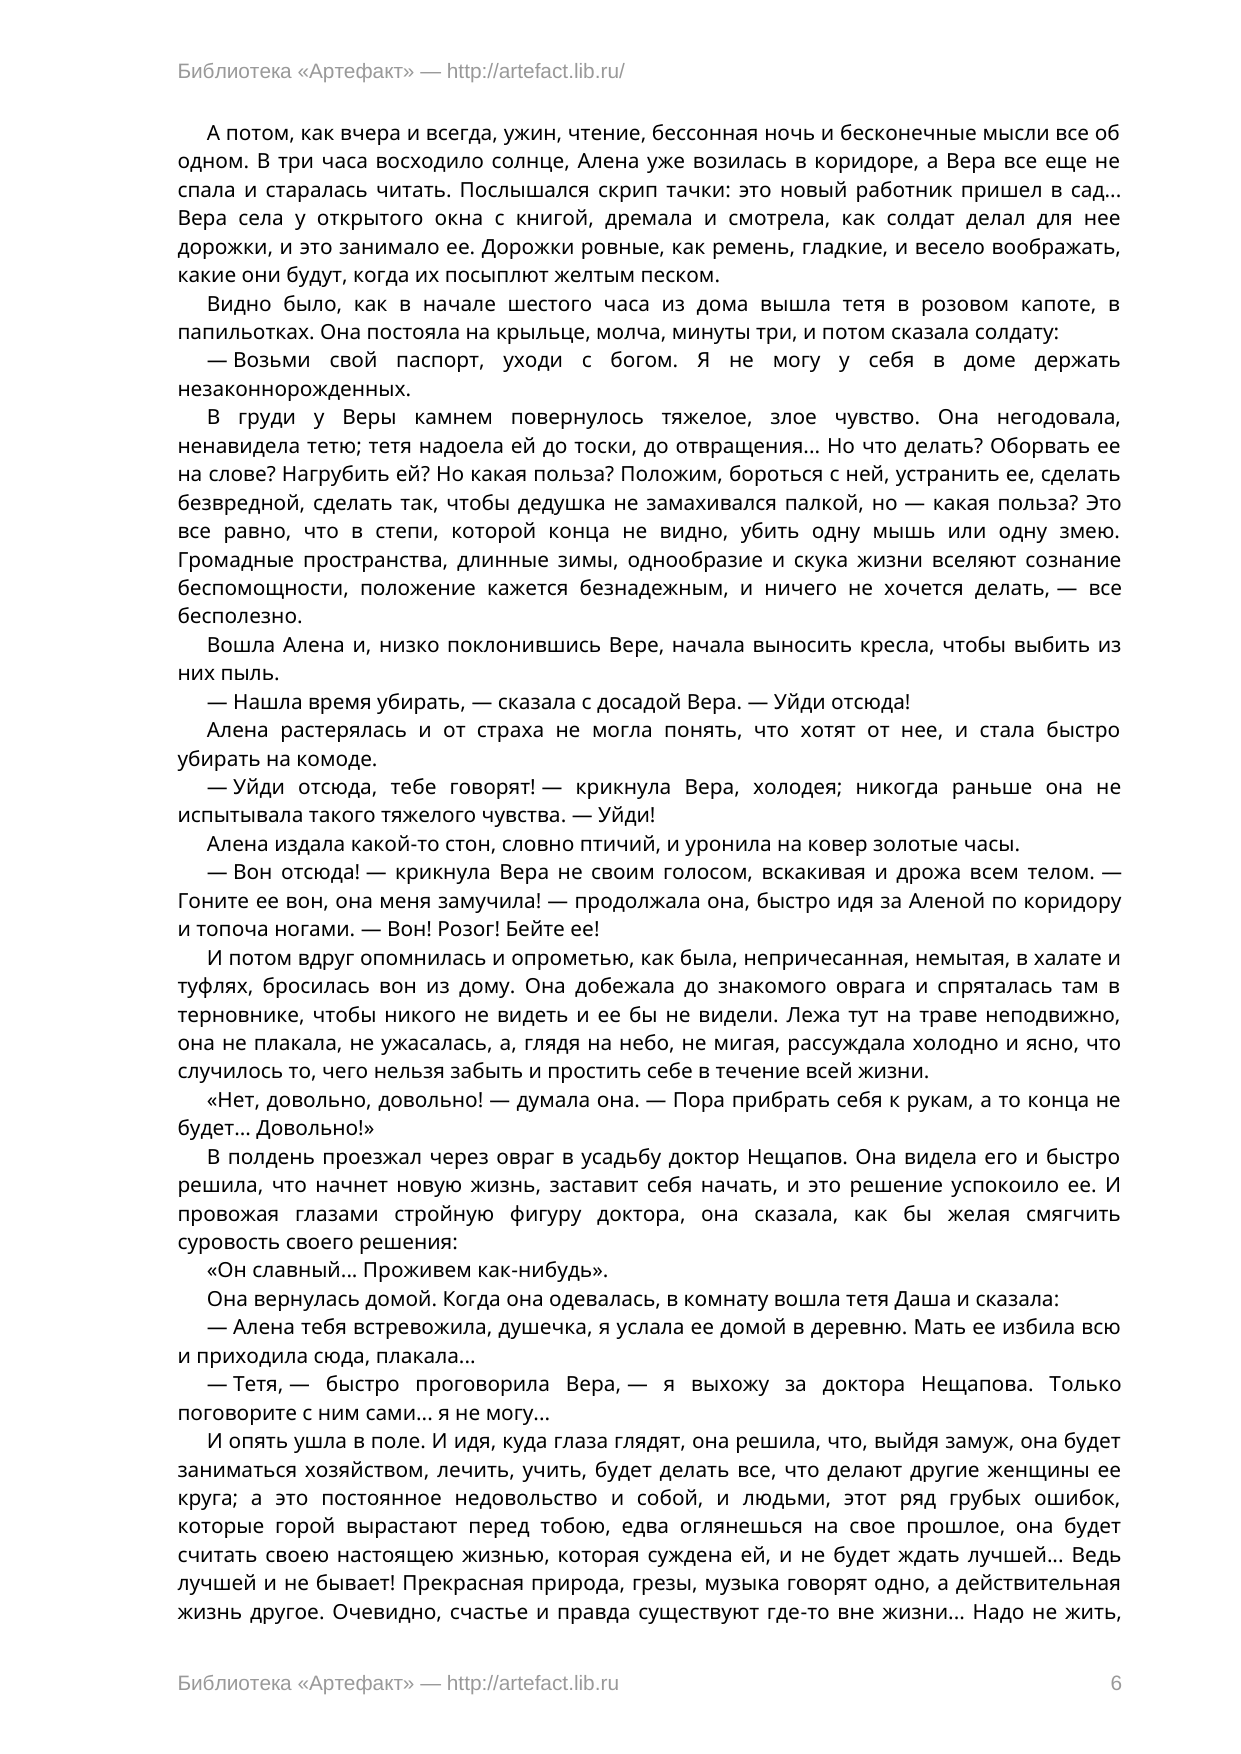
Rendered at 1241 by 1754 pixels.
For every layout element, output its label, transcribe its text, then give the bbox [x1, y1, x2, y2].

text «Он славный... Проживем как-нибудь». [177, 1256, 1122, 1284]
text Видно было, как в начале шестого часа из дома вышла тетя в розовом капоте, в папильотках. Она постояла на крыльце, молча, минуты три, и потом сказала солдату: [177, 289, 1122, 346]
text — Нашла время убирать, — сказала с досадой Вера. — Уйди отсюда! [177, 687, 1122, 715]
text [177, 1426, 1122, 1625]
text А потом, как вчера и всегда, ужин, чтение, бессонная ночь и бесконечные мысли все об одном. В три часа восходило солнце, Алена уже возилась в коридоре, а Вера все еще не спала и старалась читать. Послышался скрип тачки: это новый работник пришел в сад... Вера села у открытого окна с книгой, дремала и смотрела, как солдат делал для нее дорожки, и это занимало ее. Дорожки ровные, как ремень, гладкие, и весело воображать, какие они будут, когда их посыплют желтым песком. [177, 118, 1122, 289]
text Она вернулась домой. Когда она одевалась, в комнату вошла тетя Даша и сказала: [177, 1284, 1122, 1312]
text Алена издала какой-то стон, словно птичий, и уронила на ковер золотые часы. [177, 829, 1122, 857]
text И потом вдруг опомнилась и опрометью, как была, непричесанная, немытая, в халате и туфлях, бросилась вон из дому. Она добежала до знакомого оврага и спряталась там в терновнике, чтобы никого не видеть и ее бы не видели. Лежа тут на траве неподвижно, она не плакала, не ужасалась, а, глядя на небо, не мигая, рассуждала холодно и ясно, что случилось то, чего нельзя забыть и простить себе в течение всей жизни. [177, 943, 1122, 1085]
text — Уйди отсюда, тебе говорят! — крикнула Вера, холодея; никогда раньше она не испытывала такого тяжелого чувства. — Уйди! [177, 772, 1122, 829]
text — Вон отсюда! — крикнула Вера не своим голосом, вскакивая и дрожа всем телом. — Гоните ее вон, она меня замучила! — продолжала она, быстро идя за Аленой по коридору и топоча ногами. — Вон! Розог! Бейте ее! [177, 857, 1122, 943]
text В груди у Веры камнем повернулось тяжелое, злое чувство. Она негодовала, ненавидела тетю; тетя надоела ей до тоски, до отвращения... Но что делать? Оборвать ее на слове? Нагрубить ей? Но какая польза? Положим, бороться с ней, устранить ее, сделать безвредной, сделать так, чтобы дедушка не замахивался палкой, но — какая польза? Это все равно, что в степи, которой конца не видно, убить одну мышь или одну змею. Громадные пространства, длинные зимы, однообразие и скука жизни вселяют сознание беспомощности, положение кажется безнадежным, и ничего не хочется делать, — все бесполезно. [177, 402, 1122, 630]
text — Возьми свой паспорт, уходи с богом. Я не могу у себя в доме держать незаконнорожденных. [177, 346, 1122, 402]
text — Тетя, — быстро проговорила Вера, — я выхожу за доктора Нещапова. Только поговорите с ним сами... я не могу... [177, 1369, 1122, 1426]
text Вошла Алена и, низко поклонившись Вере, начала выносить кресла, чтобы выбить из них пыль. [177, 630, 1122, 687]
text — Алена тебя встревожила, душечка, я услала ее домой в деревню. Мать ее избила всю и приходила сюда, плакала... [177, 1312, 1122, 1369]
text Алена растерялась и от страха не могла понять, что хотят от нее, и стала быстро убирать на комоде. [177, 715, 1122, 772]
text «Нет, довольно, довольно! — думала она. — Пора прибрать себя к рукам, а то конца не будет... Довольно!» [177, 1085, 1122, 1142]
text В полдень проезжал через овраг в усадьбу доктор Нещапов. Она видела его и быстро решила, что начнет новую жизнь, заставит себя начать, и это решение успокоило ее. И провожая глазами стройную фигуру доктора, она сказала, как бы желая смягчить суровость своего решения: [177, 1142, 1122, 1256]
